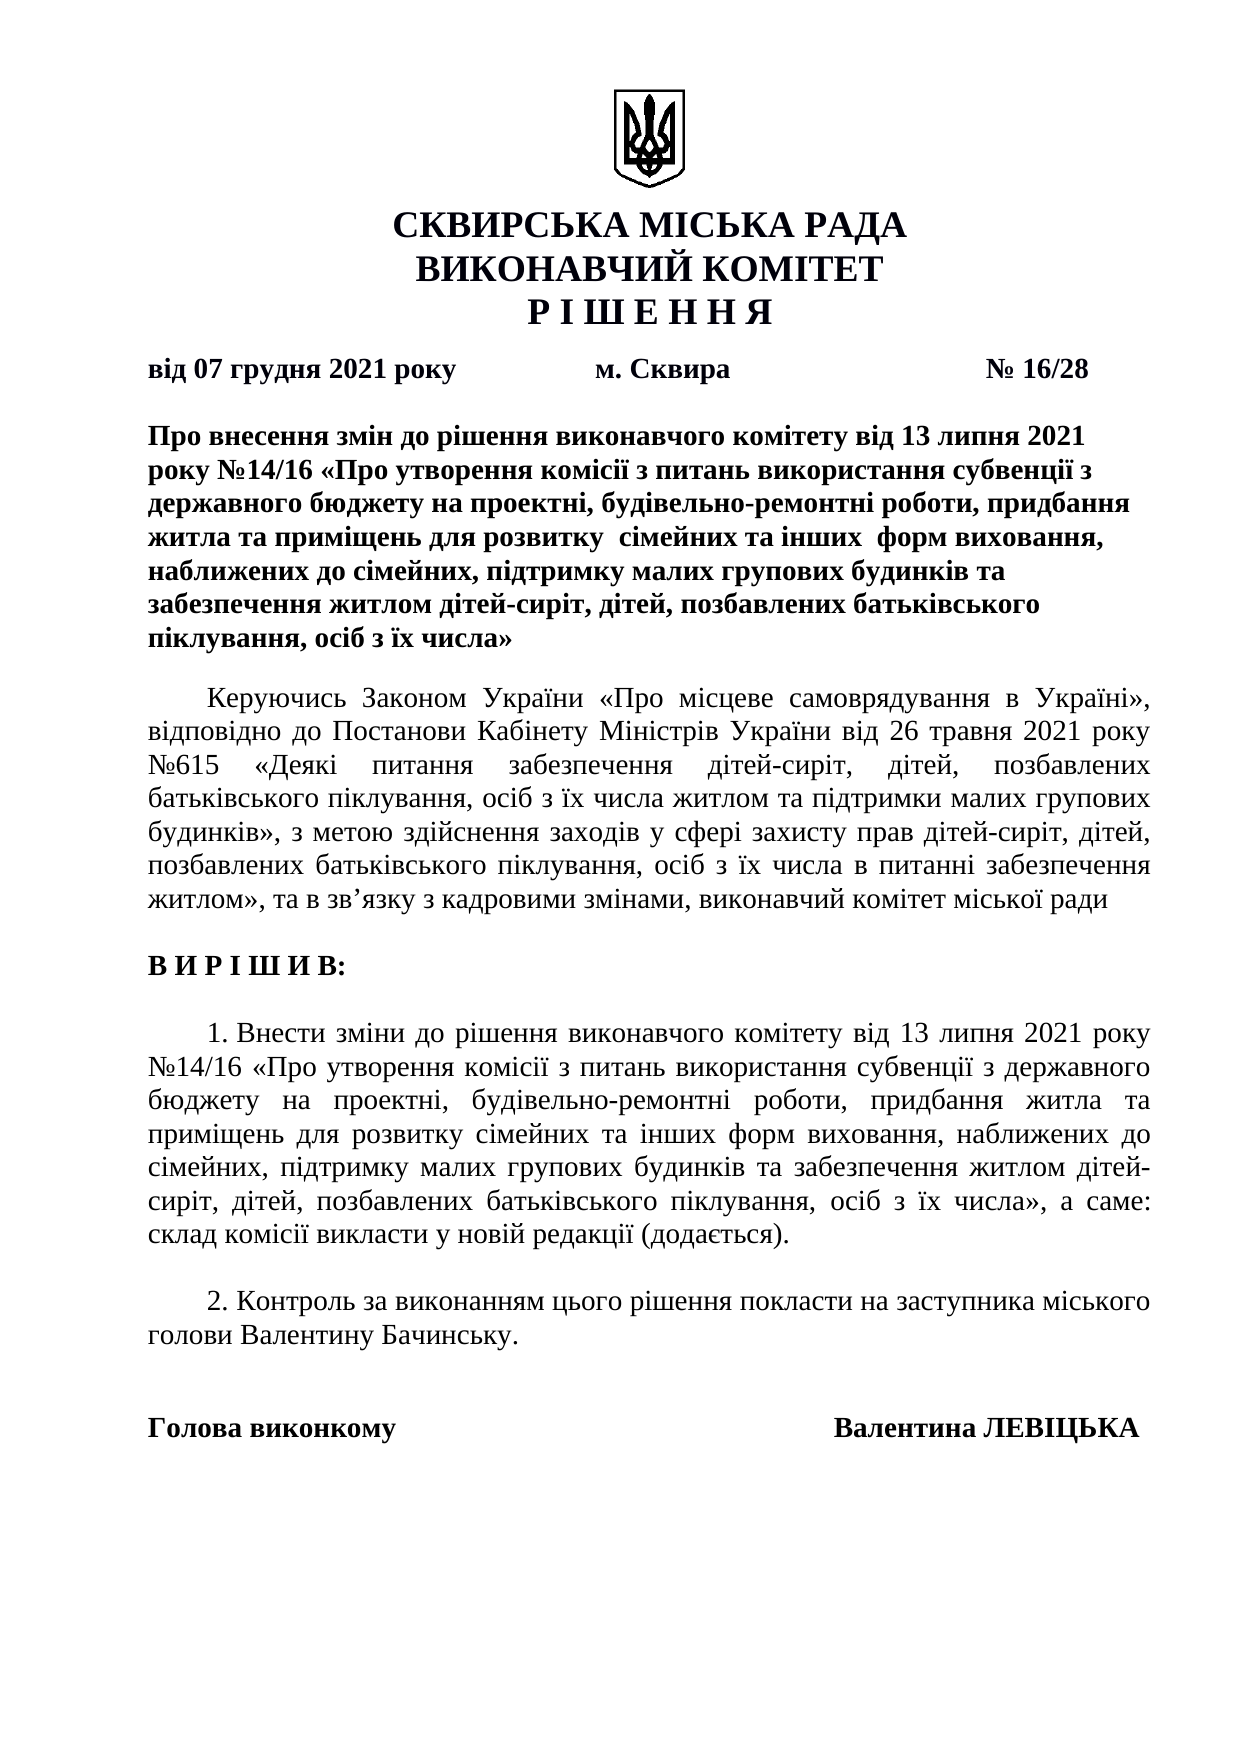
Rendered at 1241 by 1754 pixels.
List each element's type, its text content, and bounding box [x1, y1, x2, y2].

list Контроль за виконанням цього рішення покласти на заступника міського голови Валентину Бачинську. [148, 1283, 1152, 1351]
text Про внесення змін до рішення виконавчого комітету від 13 липня 2021 року №14/16 «Про утворення комісії з питань використання субвенції з державного бюджету на проектні, будівельно-ремонтні роботи, придбання житла та приміщень для розвитку сімейних та інших форм виховання, наближених до сімейних, підтримку малих групових будинків та забезпечення житлом дітей-сиріт, дітей, позбавлених батьківського піклування, осіб з їх числа» [148, 418, 1152, 653]
picture [612, 88, 687, 189]
text СКВИРСЬКА МІСЬКА РАДА [148, 203, 1152, 246]
text Голова виконкому Валентина ЛЕВІЦЬКА [148, 1410, 1152, 1443]
text Р І Ш Е Н Н Я [148, 289, 1152, 332]
text від 07 грудня 2021 року м. Сквира № 16/28 [148, 351, 1152, 385]
text В И Р І Ш И В: [148, 948, 1152, 982]
text Керуючись Законом України «Про місцеве самоврядування в Україні», відповідно до Постанови Кабінету Міністрів України від 26 травня 2021 року №615 «Деякі питання забезпечення дітей-сиріт, дітей, позбавлених батьківського піклування, осіб з їх числа житлом та підтримки малих групових будинків», з метою здійснення заходів у сфері захисту прав дітей-сиріт, дітей, позбавлених батьківського піклування, осіб з їх числа в питанні забезпечення житлом», та в зв’язку з кадровими змінами, виконавчий комітет міської ради [148, 680, 1152, 914]
text ВИКОНАВЧИЙ КОМІТЕТ [148, 246, 1152, 289]
list Внести зміни до рішення виконавчого комітету від 13 липня 2021 року №14/16 «Про утворення комісії з питань використання субвенції з державного бюджету на проектні, будівельно-ремонтні роботи, придбання житла та приміщень для розвитку сімейних та інших форм виховання, наближених до сімейних, підтримку малих групових будинків та забезпечення житлом дітей-сиріт, дітей, позбавлених батьківського піклування, осіб з їх числа», а саме: склад комісії викласти у новій редакції (додається). [148, 1015, 1152, 1250]
